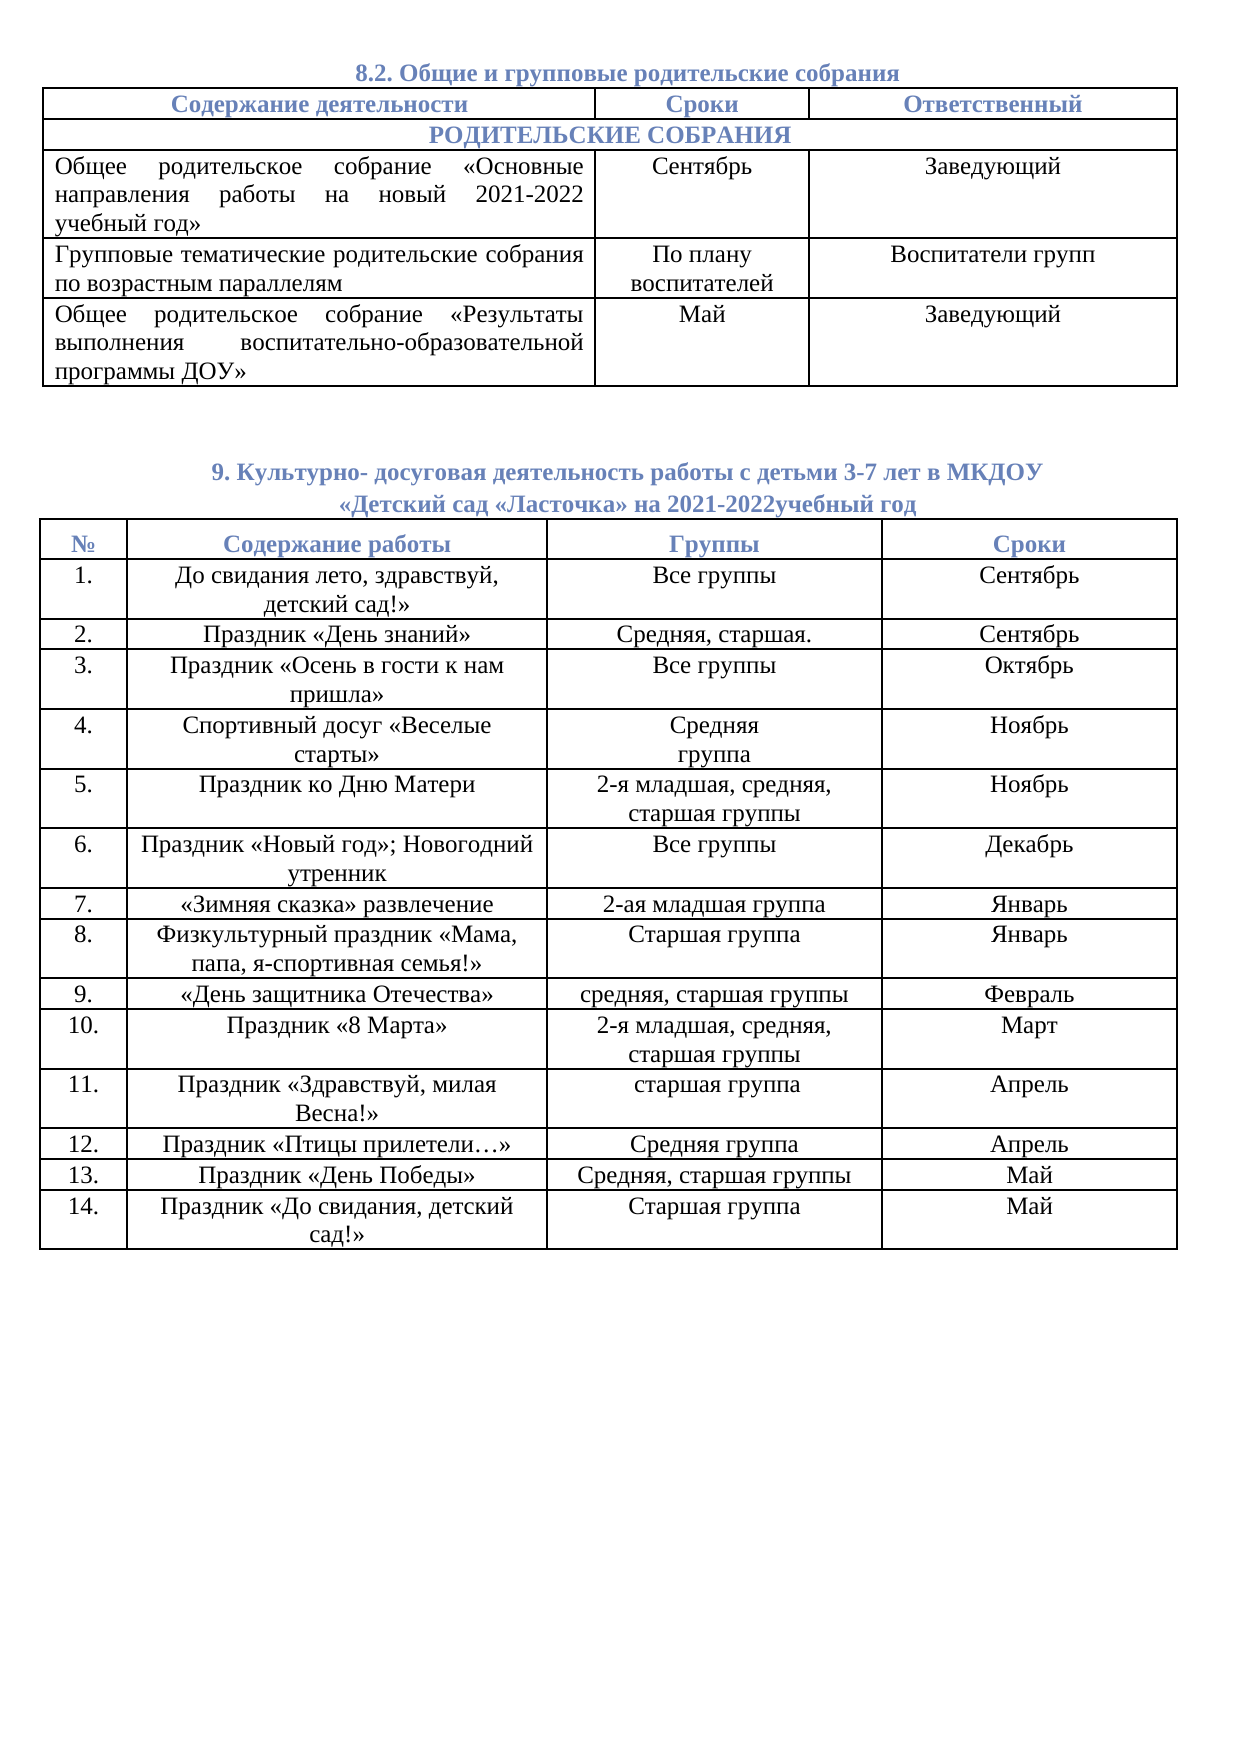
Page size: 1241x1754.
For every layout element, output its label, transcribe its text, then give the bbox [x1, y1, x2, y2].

table_cell Март [883, 1010, 1176, 1067]
table_cell Заведующий [810, 299, 1176, 385]
table_cell Средняя, старшая. [548, 620, 881, 648]
table_cell старшая группа [548, 1070, 881, 1127]
table_cell Все группы [548, 650, 881, 708]
table_header № [41, 520, 126, 558]
table_cell Праздник «День Победы» [128, 1160, 546, 1189]
table_header Содержание деятельности [44, 89, 594, 118]
table_cell Праздник «День знаний» [128, 620, 546, 648]
table_cell Праздник «Новый год»; Новогодний утренник [128, 829, 546, 887]
table_cell «Зимняя сказка» развлечение [128, 889, 546, 917]
table_cell 5. [41, 770, 126, 827]
table_cell 2. [41, 620, 126, 648]
table_cell 1. [41, 560, 126, 617]
table_cell Спортивный досуг «Веселые старты» [128, 710, 546, 767]
table_cell Праздник ко Дню Матери [128, 770, 546, 827]
text 8.2. Общие и групповые родительские собрания [59, 58, 1196, 87]
table_cell Праздник «8 Марта» [128, 1010, 546, 1067]
table_cell 7. [41, 889, 126, 917]
table_header Содержание работы [128, 520, 546, 558]
table_cell 4. [41, 710, 126, 767]
table_header Ответственный [810, 89, 1176, 118]
table_cell Общее родительское собрание «Результаты выполнения воспитательно-образовательной программы ДОУ» [44, 299, 594, 385]
table_cell Сентябрь [883, 560, 1176, 617]
table_cell Все группы [548, 829, 881, 887]
table_cell Физкультурный праздник «Мама, папа, я-спортивная семья!» [128, 920, 546, 977]
table_cell Апрель [883, 1129, 1176, 1158]
table_header Группы [548, 520, 881, 558]
table_cell Воспитатели групп [810, 239, 1176, 297]
table_cell Апрель [883, 1070, 1176, 1127]
table_header Сроки [883, 520, 1176, 558]
table_cell Праздник «Осень в гости к нам пришла» [128, 650, 546, 708]
table_cell До свидания лето, здравствуй, детский сад!» [128, 560, 546, 617]
table_cell 11. [41, 1070, 126, 1127]
table_cell Средняя группа [548, 710, 881, 767]
table_cell Май [883, 1160, 1176, 1189]
table_cell 6. [41, 829, 126, 887]
table_cell Февраль [883, 979, 1176, 1008]
table_cell Май [883, 1191, 1176, 1248]
table_cell 9. [41, 979, 126, 1008]
table_cell 13. [41, 1160, 126, 1189]
text 9. Культурно- досуговая деятельность работы с детьми 3-7 лет в МКДОУ [59, 453, 1196, 486]
table_cell Ноябрь [883, 710, 1176, 767]
table_cell Праздник «До свидания, детский сад!» [128, 1191, 546, 1248]
table_cell Январь [883, 920, 1176, 977]
table_cell Старшая группа [548, 920, 881, 977]
table_cell Ноябрь [883, 770, 1176, 827]
table_cell Октябрь [883, 650, 1176, 708]
table_cell средняя, старшая группы [548, 979, 881, 1008]
table_cell Сентябрь [883, 620, 1176, 648]
text «Детский сад «Ласточка» на 2021-2022учебный год [59, 486, 1196, 518]
table_cell Праздник «Здравствуй, милая Весна!» [128, 1070, 546, 1127]
table_cell 2-я младшая, средняя, старшая группы [548, 770, 881, 827]
table_cell Общее родительское собрание «Основные направления работы на новый 2021-2022 учебный год» [44, 151, 594, 237]
table_cell 3. [41, 650, 126, 708]
table_cell Средняя, старшая группы [548, 1160, 881, 1189]
table_cell «День защитника Отечества» [128, 979, 546, 1008]
table_cell Декабрь [883, 829, 1176, 887]
table_cell 10. [41, 1010, 126, 1067]
table_cell Средняя группа [548, 1129, 881, 1158]
table_cell Май [596, 299, 808, 385]
table_cell Сентябрь [596, 151, 808, 237]
table_cell 8. [41, 920, 126, 977]
table_cell Все группы [548, 560, 881, 617]
table_cell 14. [41, 1191, 126, 1248]
table_cell 2-ая младшая группа [548, 889, 881, 917]
table_cell 2-я младшая, средняя, старшая группы [548, 1010, 881, 1067]
table_cell Групповые тематические родительские собрания по возрастным параллелям [44, 239, 594, 297]
table_cell 12. [41, 1129, 126, 1158]
table_cell РОДИТЕЛЬСКИЕ СОБРАНИЯ [44, 120, 1176, 149]
table_header Сроки [596, 89, 808, 118]
table_cell Праздник «Птицы прилетели…» [128, 1129, 546, 1158]
table_cell Заведующий [810, 151, 1176, 237]
table_cell Старшая группа [548, 1191, 881, 1248]
table_cell Январь [883, 889, 1176, 917]
table_cell По плану воспитателей [596, 239, 808, 297]
